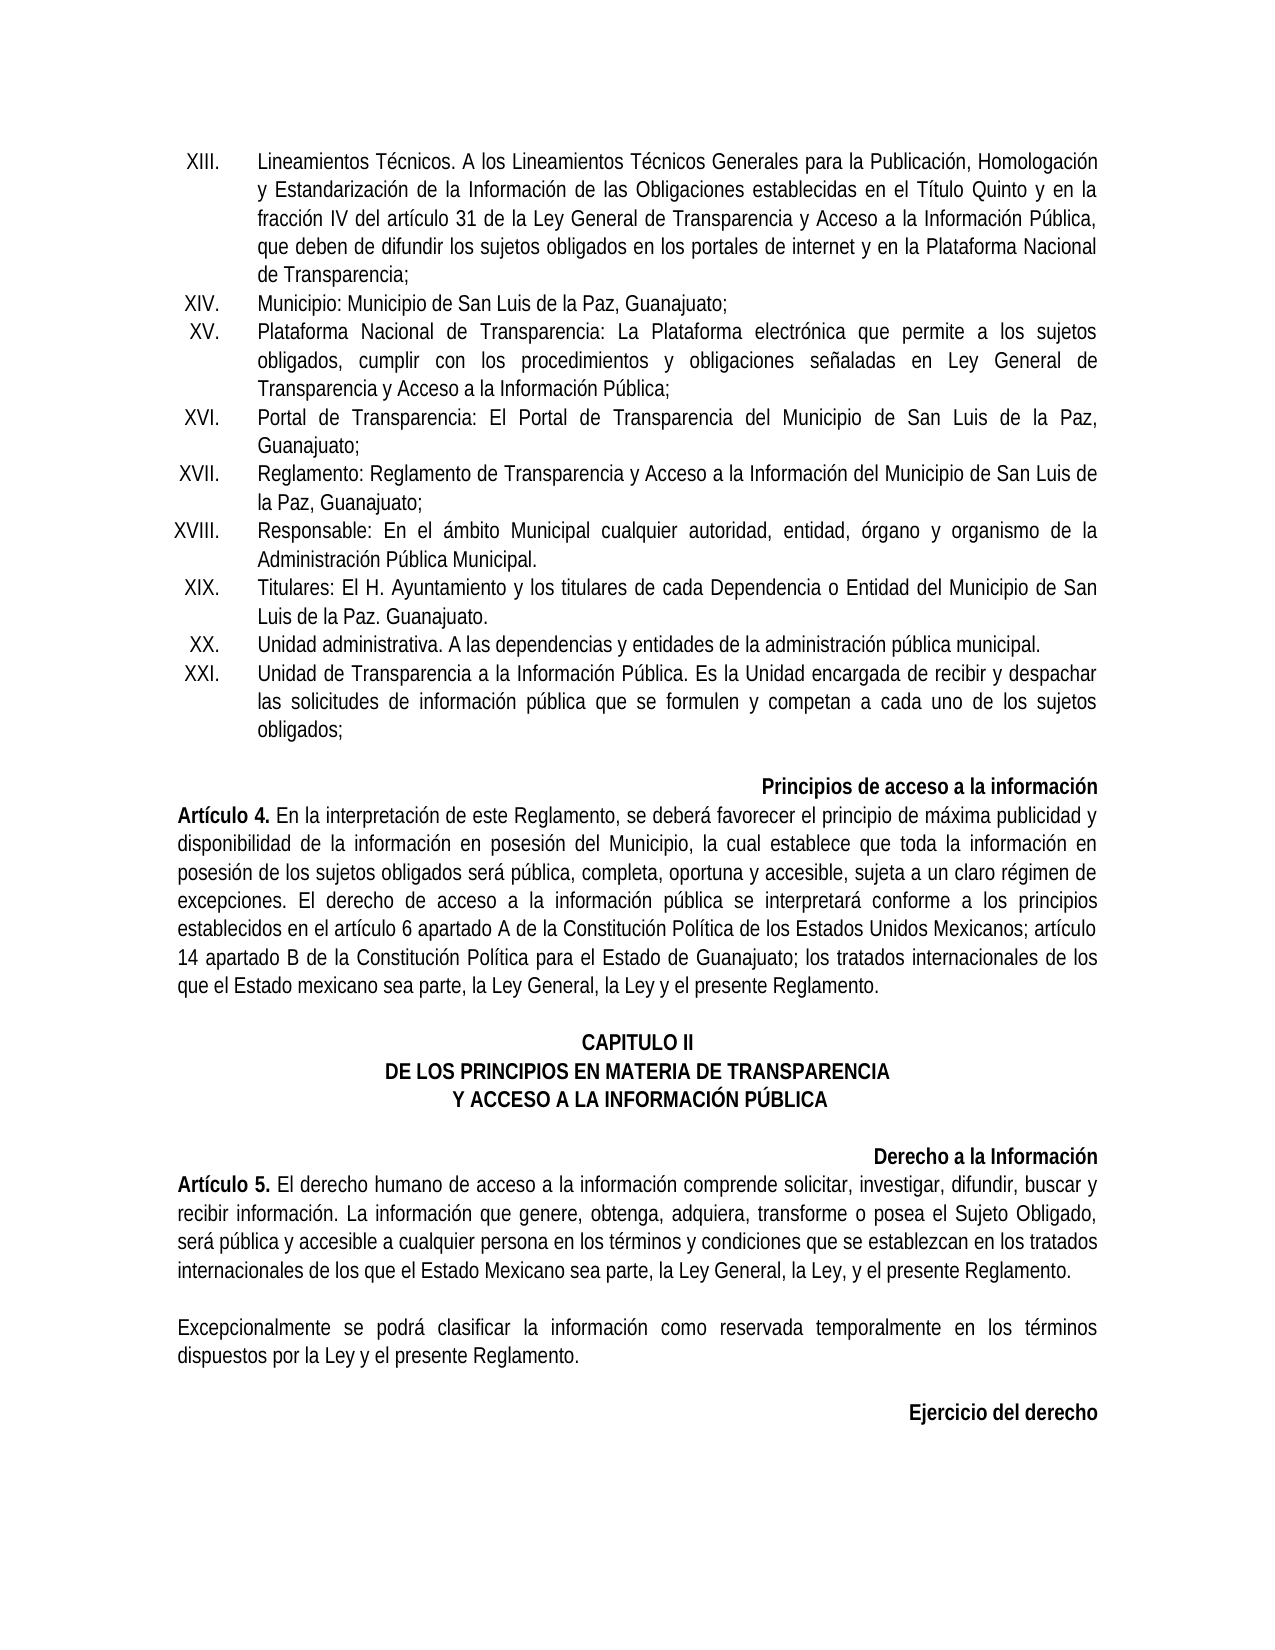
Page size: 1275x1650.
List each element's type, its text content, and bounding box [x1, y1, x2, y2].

list Municipio: Municipio de San Luis de la Paz, Guanajuato; [220, 290, 1098, 316]
text Y ACCESO A LA INFORMACIÓN PÚBLICA [177, 1086, 1098, 1112]
list Titulares: El H. Ayuntamiento y los titulares de cada Dependencia o Entidad del Municipio de San Luis de la Paz. Guanajuato. [220, 574, 1098, 629]
list Lineamientos Técnicos. A los Lineamientos Técnicos Generales para la Publicación, Homologación y Estandarización de la Información de las Obligaciones establecidas en el Título Quinto y en la fracción IV del artículo 31 de la Ley General de Transparencia y Acceso a la Información Pública, que deben de difundir los sujetos obligados en los portales de internet y en la Plataforma Nacional de Transparencia; [220, 148, 1098, 288]
list Principios de acceso a la información [252, 773, 1098, 799]
text Artículo 5. El derecho humano de acceso a la información comprende solicitar, investigar, difundir, buscar y recibir información. La información que genere, obtenga, adquiera, transforme o posea el Sujeto Obligado, será pública y accesible a cualquier persona en los términos y condiciones que se establezcan en los tratados internacionales de los que el Estado Mexicano sea parte, la Ley General, la Ley, y el presente Reglamento. [177, 1171, 1098, 1283]
list Unidad de Transparencia a la Información Pública. Es la Unidad encargada de recibir y despachar las solicitudes de información pública que se formulen y competan a cada uno de los sujetos obligados; [220, 659, 1098, 743]
text Excepcionalmente se podrá clasificar la información como reservada temporalmente en los términos dispuestos por la Ley y el presente Reglamento. [177, 1313, 1098, 1368]
list Plataforma Nacional de Transparencia: La Plataforma electrónica que permite a los sujetos obligados, cumplir con los procedimientos y obligaciones señaladas en Ley General de Transparencia y Acceso a la Información Pública; [220, 318, 1098, 401]
text Artículo 4. En la interpretación de este Reglamento, se deberá favorecer el principio de máxima publicidad y disponibilidad de la información en posesión del Municipio, la cual establece que toda la información en posesión de los sujetos obligados será pública, completa, oportuna y accesible, sujeta a un claro régimen de excepciones. El derecho de acceso a la información pública se interpretará conforme a los principios establecidos en el artículo 6 apartado A de la Constitución Política de los Estados Unidos Mexicanos; artículo 14 apartado B de la Constitución Política para el Estado de Guanajuato; los tratados internacionales de los que el Estado mexicano sea parte, la Ley General, la Ley y el presente Reglamento. [177, 802, 1098, 999]
text CAPITULO II [177, 1029, 1098, 1056]
list Reglamento: Reglamento de Transparencia y Acceso a la Información del Municipio de San Luis de la Paz, Guanajuato; [220, 460, 1098, 515]
text Ejercicio del derecho [177, 1399, 1098, 1425]
text Derecho a la Información [177, 1143, 1098, 1169]
list Responsable: En el ámbito Municipal cualquier autoridad, entidad, órgano y organismo de la Administración Pública Municipal. [220, 517, 1098, 572]
text DE LOS PRINCIPIOS EN MATERIA DE TRANSPARENCIA [177, 1058, 1098, 1084]
list Unidad administrativa. A las dependencias y entidades de la administración pública municipal. [220, 631, 1098, 657]
list Portal de Transparencia: El Portal de Transparencia del Municipio de San Luis de la Paz, Guanajuato; [220, 403, 1098, 458]
